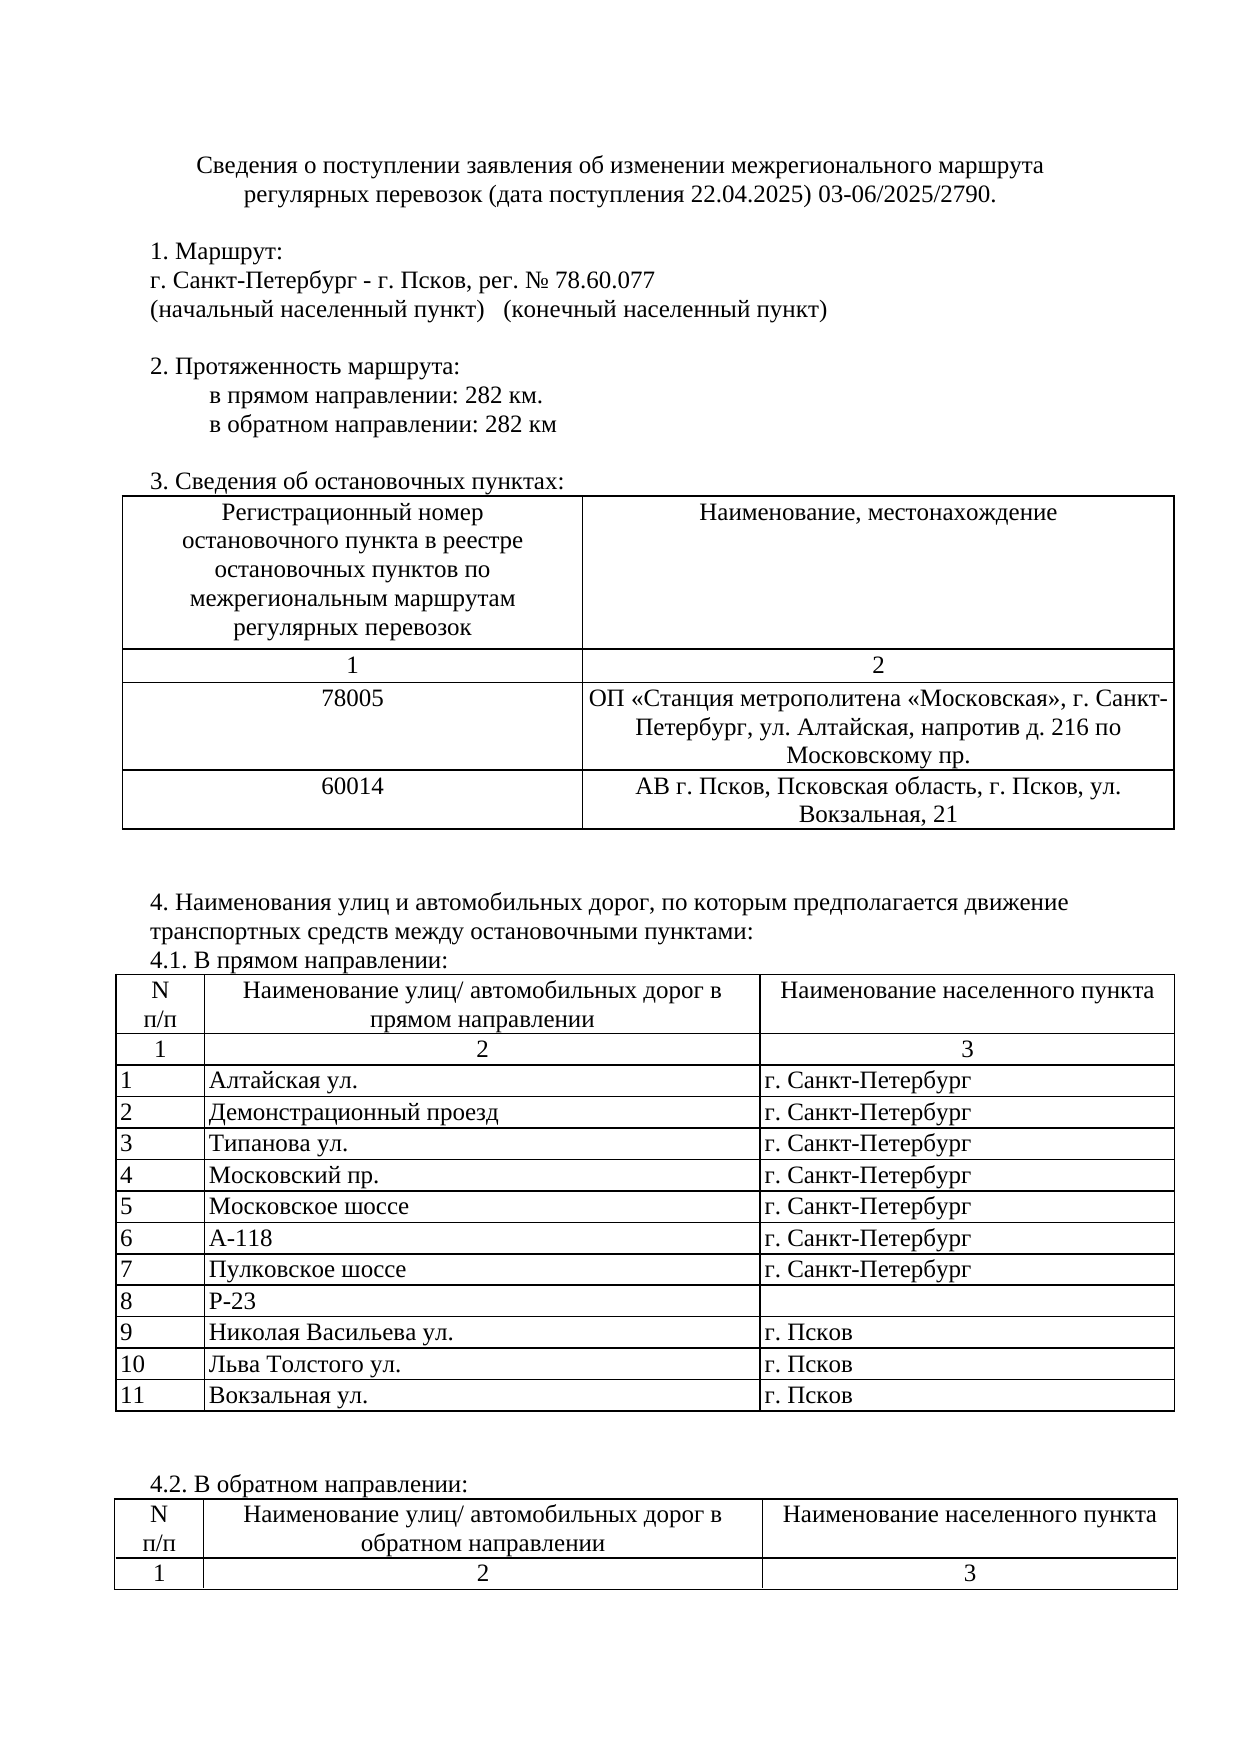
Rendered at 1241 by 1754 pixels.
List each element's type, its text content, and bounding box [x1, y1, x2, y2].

table_cell г. Санкт-Петербург [761, 1097, 1174, 1127]
table_header Наименование населенного пункта [761, 975, 1174, 1033]
table_cell 2 [205, 1034, 759, 1064]
table_cell Алтайская ул. [205, 1066, 759, 1096]
text г. Санкт-Петербург - г. Псков, рег. № 78.60.077 [150, 265, 1090, 294]
table_cell Р-23 [205, 1286, 759, 1316]
table_cell 1 [123, 650, 582, 681]
table_cell 2 [583, 650, 1173, 681]
text 4.2. В обратном направлении: [150, 1469, 1090, 1498]
table_cell АВ г. Псков, Псковская область, г. Псков, ул. Вокзальная, 21 [583, 771, 1173, 828]
table_cell [761, 1286, 1174, 1316]
text (начальный населенный пункт) (конечный населенный пункт) [150, 294, 1090, 322]
table_cell г. Санкт-Петербург [761, 1129, 1174, 1158]
table_cell 3 [761, 1034, 1174, 1064]
table_cell 78005 [123, 683, 582, 769]
table_header N п/п [115, 1500, 203, 1557]
table_cell Московское шоссе [205, 1192, 759, 1221]
text Сведения о поступлении заявления об изменении межрегионального маршрута регулярных перевозок (дата поступления 22.04.2025) 03-06/2025/2790. [150, 150, 1090, 207]
table_cell Льва Толстого ул. [205, 1349, 759, 1379]
table_cell 4 [117, 1160, 204, 1190]
table_cell г. Санкт-Петербург [761, 1192, 1174, 1221]
table_cell Демонстрационный проезд [205, 1097, 759, 1127]
table_cell 3 [763, 1557, 1177, 1588]
table_cell 3 [117, 1129, 204, 1158]
text 2. Протяженность маршрута: [150, 351, 1090, 380]
table_cell Московский пр. [205, 1160, 759, 1190]
table_header Наименование улиц/ автомобильных дорог в прямом направлении [205, 975, 759, 1033]
table_cell 2 [117, 1097, 204, 1127]
table_cell А-118 [205, 1223, 759, 1253]
table_header Наименование, местонахождение [583, 497, 1173, 648]
table_cell Вокзальная ул. [205, 1380, 759, 1410]
text 4.1. В прямом направлении: [150, 945, 1090, 973]
table_cell 9 [117, 1317, 204, 1347]
table_header N п/п [117, 975, 204, 1033]
table_cell г. Псков [761, 1380, 1174, 1410]
table_header Регистрационный номер остановочного пункта в реестре остановочных пунктов по межрегиональным маршрутам регулярных перевозок [123, 497, 582, 648]
table_cell 7 [117, 1255, 204, 1284]
table_cell 1 [117, 1034, 204, 1064]
table_cell 10 [117, 1349, 204, 1379]
table_cell Николая Васильева ул. [205, 1317, 759, 1347]
text 3. Сведения об остановочных пунктах: [150, 466, 1090, 495]
table_cell 1 [115, 1558, 203, 1588]
table_cell ОП «Станция метрополитена «Московская», г. Санкт-Петербург, ул. Алтайская, напротив д. 216 по Московскому пр. [583, 683, 1173, 769]
table_cell г. Псков [761, 1317, 1174, 1347]
table_cell 6 [117, 1223, 204, 1253]
table_cell Типанова ул. [205, 1129, 759, 1158]
text в обратном направлении: 282 км [150, 409, 1090, 437]
table_cell 5 [117, 1192, 204, 1221]
table_cell 60014 [123, 771, 582, 828]
table_cell 11 [117, 1380, 204, 1410]
table_cell 1 [117, 1066, 204, 1096]
table_cell г. Санкт-Петербург [761, 1255, 1174, 1284]
text 4. Наименования улиц и автомобильных дорог, по которым предполагается движение транспортных средств между остановочными пунктами: [150, 887, 1090, 945]
table_cell г. Псков [761, 1349, 1174, 1379]
text 1. Маршрут: [150, 236, 1090, 265]
table_header Наименование населенного пункта [763, 1500, 1177, 1557]
table_cell 2 [204, 1559, 762, 1588]
table_cell 8 [117, 1286, 204, 1316]
text в прямом направлении: 282 км. [150, 380, 1090, 409]
table_cell г. Санкт-Петербург [761, 1066, 1174, 1096]
table_cell г. Санкт-Петербург [761, 1160, 1174, 1190]
table_header Наименование улиц/ автомобильных дорог в обратном направлении [204, 1500, 762, 1557]
table_cell Пулковское шоссе [205, 1255, 759, 1284]
table_cell г. Санкт-Петербург [761, 1223, 1174, 1253]
